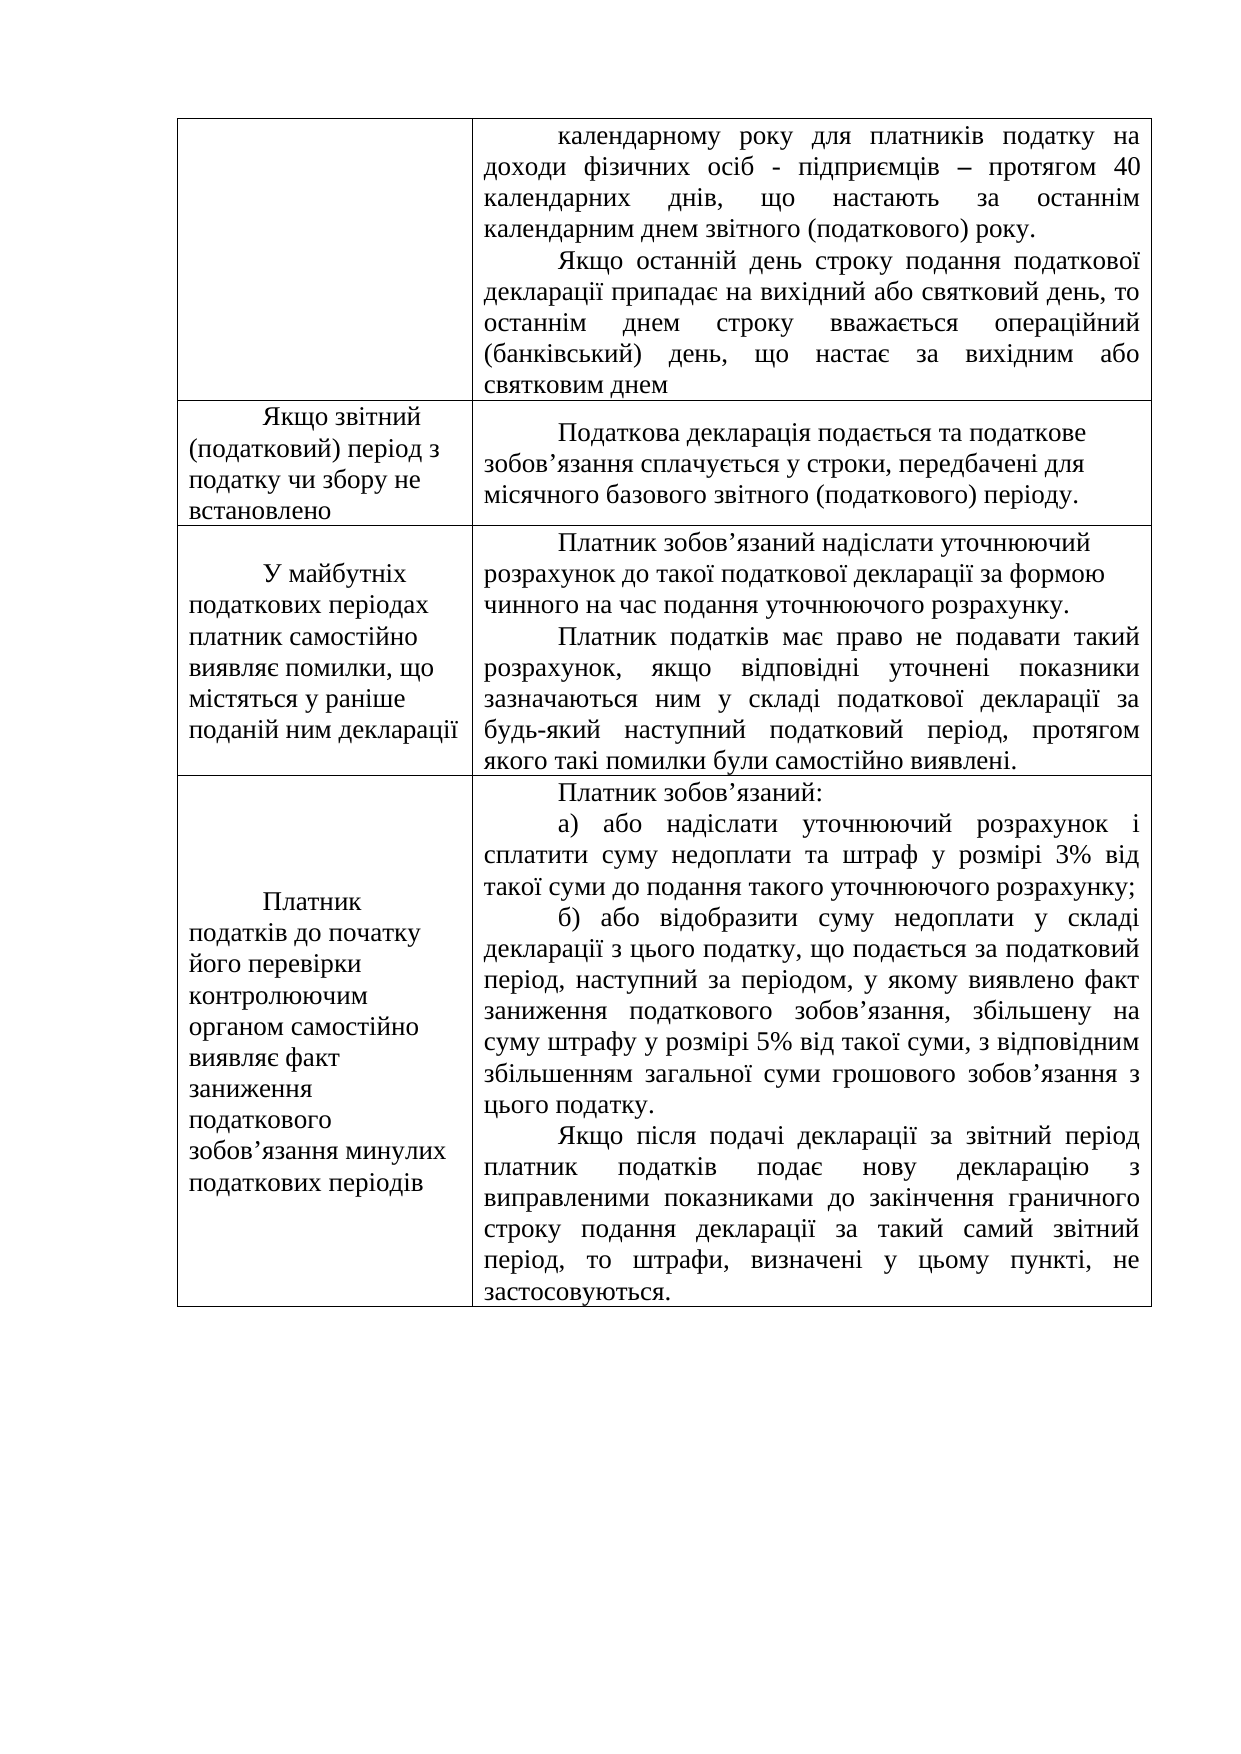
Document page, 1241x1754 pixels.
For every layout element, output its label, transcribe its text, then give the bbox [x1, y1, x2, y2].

table_cell У майбутніх податкових періодах платник самостійно виявляє помилки, що містяться у раніше поданій ним декларації [178, 526, 472, 775]
table_cell Якщо звітний (податковий) період з податку чи збору не встановлено [178, 401, 472, 525]
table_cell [178, 119, 472, 399]
table_cell Платник зобов’язаний: а) або надіслати уточнюючий розрахунок і сплатити суму недоплати та штраф у розмірі 3% від такої суми до подання такого уточнюючого розрахунку; б) або відобразити суму недоплати у складі декларації з цього податку, що подається за податковий період, наступний за періодом, у якому виявлено факт заниження податкового зобов’язання, збільшену на суму штрафу у розмірі 5% від такої суми, з відповідним збільшенням загальної суми грошового зобов’язання з цього податку. Якщо після подачі декларації за звітний період платник податків подає нову декларацію з виправленими показниками до закінчення граничного строку подання декларації за такий самий звітний період, то штрафи, визначені у цьому пункті, не застосовуються. [473, 776, 1151, 1306]
table_cell Платник податків до початку його перевірки контролюючим органом самостійно виявляє факт заниження податкового зобов’язання минулих податкових періодів [178, 776, 472, 1306]
table_cell Податкова декларація подається та податкове зобов’язання сплачується у строки, передбачені для місячного базового звітного (податкового) періоду. [473, 401, 1151, 525]
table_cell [473, 119, 1151, 399]
table_cell Платник зобов’язаний надіслати уточнюючий розрахунок до такої податкової декларації за формою чинного на час подання уточнюючого розрахунку. Платник податків має право не подавати такий розрахунок, якщо відповідні уточнені показники зазначаються ним у складі податкової декларації за будь-який наступний податковий період, протягом якого такі помилки були самостійно виявлені. [473, 526, 1151, 775]
